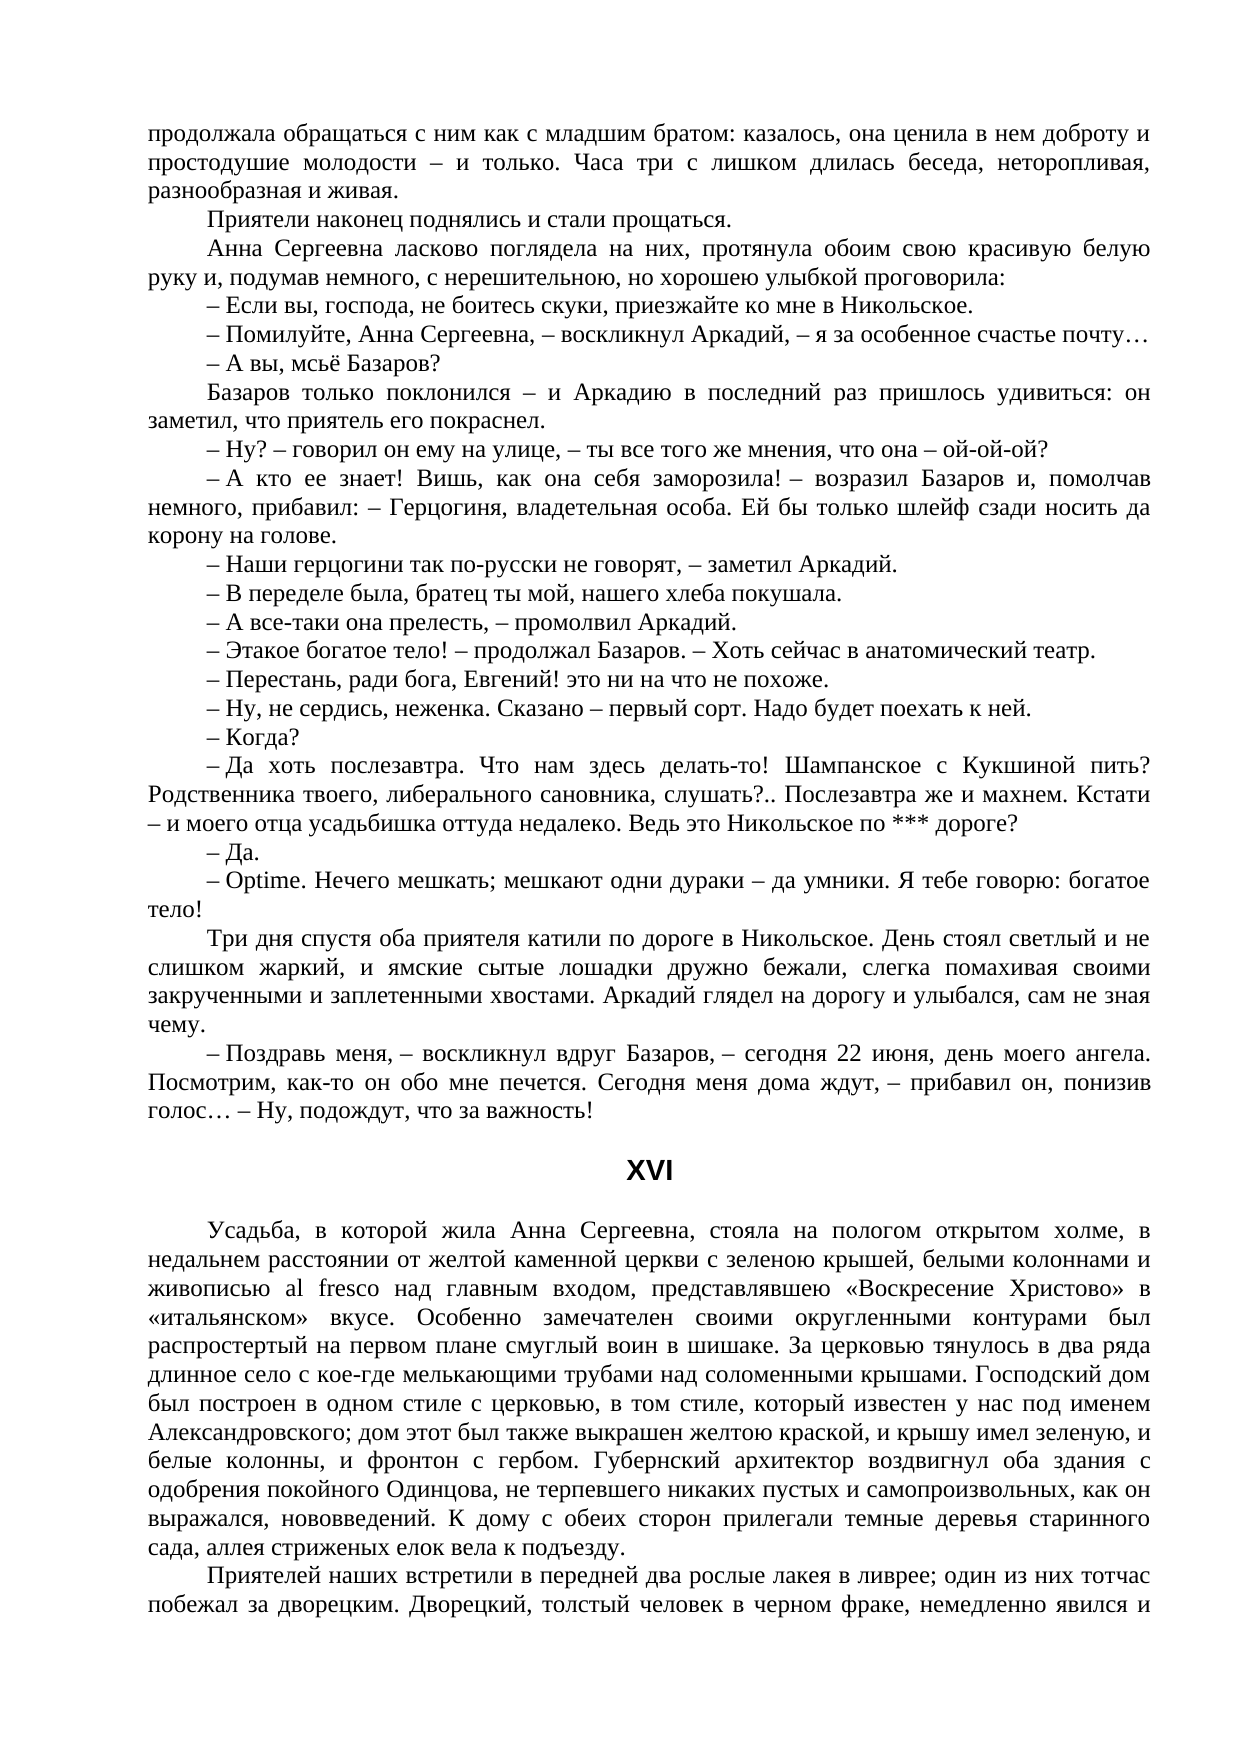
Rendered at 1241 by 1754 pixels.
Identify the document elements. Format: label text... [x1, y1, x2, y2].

text Три дня спустя оба приятеля катили по дороге в Никольское. День стоял светлый и не слишком жаркий, и ямские сытые лошадки дружно бежали, слегка помахивая своими закрученными и заплетенными хвостами. Аркадий глядел на дорогу и улыбался, сам не зная чему. [148, 923, 1152, 1038]
text – В переделе была, братец ты мой, нашего хлеба покушала. [148, 578, 1152, 607]
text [148, 1560, 1152, 1618]
text Анна Сергеевна ласково поглядела на них, протянула обоим свою красивую белую руку и, подумав немного, с нерешительною, но хорошею улыбкой проговорила: [148, 233, 1152, 291]
text Усадьба, в которой жила Анна Сергеевна, стояла на пологом открытом холме, в недальнем расстоянии от желтой каменной церкви с зеленою крышей, белыми колоннами и живописью al fresco над главным входом, представлявшею «Воскресение Христово» в «итальянском» вкусе. Особенно замечателен своими округленными контурами был распростертый на первом плане смуглый воин в шишаке. За церковью тянулось в два ряда длинное село с кое-где мелькающими трубами над соломенными крышами. Господский дом был построен в одном стиле с церковью, в том стиле, который известен у нас под именем Александровского; дом этот был также выкрашен желтою краской, и крышу имел зеленую, и белые колонны, и фронтон с гербом. Губернский архитектор воздвигнул оба здания с одобрения покойного Одинцова, не терпевшего никаких пустых и самопроизвольных, как он выражался, нововведений. К дому с обеих сторон прилегали темные деревья старинного сада, аллея стриженых елок вела к подъезду. [148, 1215, 1152, 1560]
text – Ну? – говорил он ему на улице, – ты все того же мнения, что она – ой-ой-ой? [148, 434, 1152, 463]
text – Optime. Нечего мешкать; мешкают одни дураки – да умники. Я тебе говорю: богатое тело! [148, 866, 1152, 923]
text Приятели наконец поднялись и стали прощаться. [148, 204, 1152, 233]
text – Помилуйте, Анна Сергеевна, – воскликнул Аркадий, – я за особенное счастье почту… [148, 319, 1152, 348]
subtitle XVI [148, 1153, 1152, 1187]
text – А все-таки она прелесть, – промолвил Аркадий. [148, 607, 1152, 636]
text – Этакое богатое тело! – продолжал Базаров. – Хоть сейчас в анатомический театр. [148, 636, 1152, 664]
text Базаров только поклонился – и Аркадию в последний раз пришлось удивиться: он заметил, что приятель его покраснел. [148, 377, 1152, 434]
text – Поздравь меня, – воскликнул вдруг Базаров, – сегодня 22 июня, день моего ангела. Посмотрим, как-то он обо мне печется. Сегодня меня дома ждут, – прибавил он, понизив голос… – Ну, подождут, что за важность! [148, 1038, 1152, 1124]
text – Когда? [148, 722, 1152, 751]
text – Да хоть послезавтра. Что нам здесь делать-то! Шампанское с Кукшиной пить? Родственника твоего, либерального сановника, слушать?.. Послезавтра же и махнем. Кстати – и моего отца усадьбишка оттуда недалеко. Ведь это Никольское по *** дороге? [148, 751, 1152, 837]
text – А вы, мсьё Базаров? [148, 348, 1152, 377]
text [148, 118, 1152, 204]
text – Если вы, господа, не боитесь скуки, приезжайте ко мне в Никольское. [148, 291, 1152, 319]
text – Ну, не сердись, неженка. Сказано – первый сорт. Надо будет поехать к ней. [148, 693, 1152, 722]
text – А кто ее знает! Вишь, как она себя заморозила! – возразил Базаров и, помолчав немного, прибавил: – Герцогиня, владетельная особа. Ей бы только шлейф сзади носить да корону на голове. [148, 463, 1152, 549]
text – Наши герцогини так по-русски не говорят, – заметил Аркадий. [148, 549, 1152, 578]
text – Да. [148, 837, 1152, 866]
text – Перестань, ради бога, Евгений! это ни на что не похоже. [148, 664, 1152, 693]
